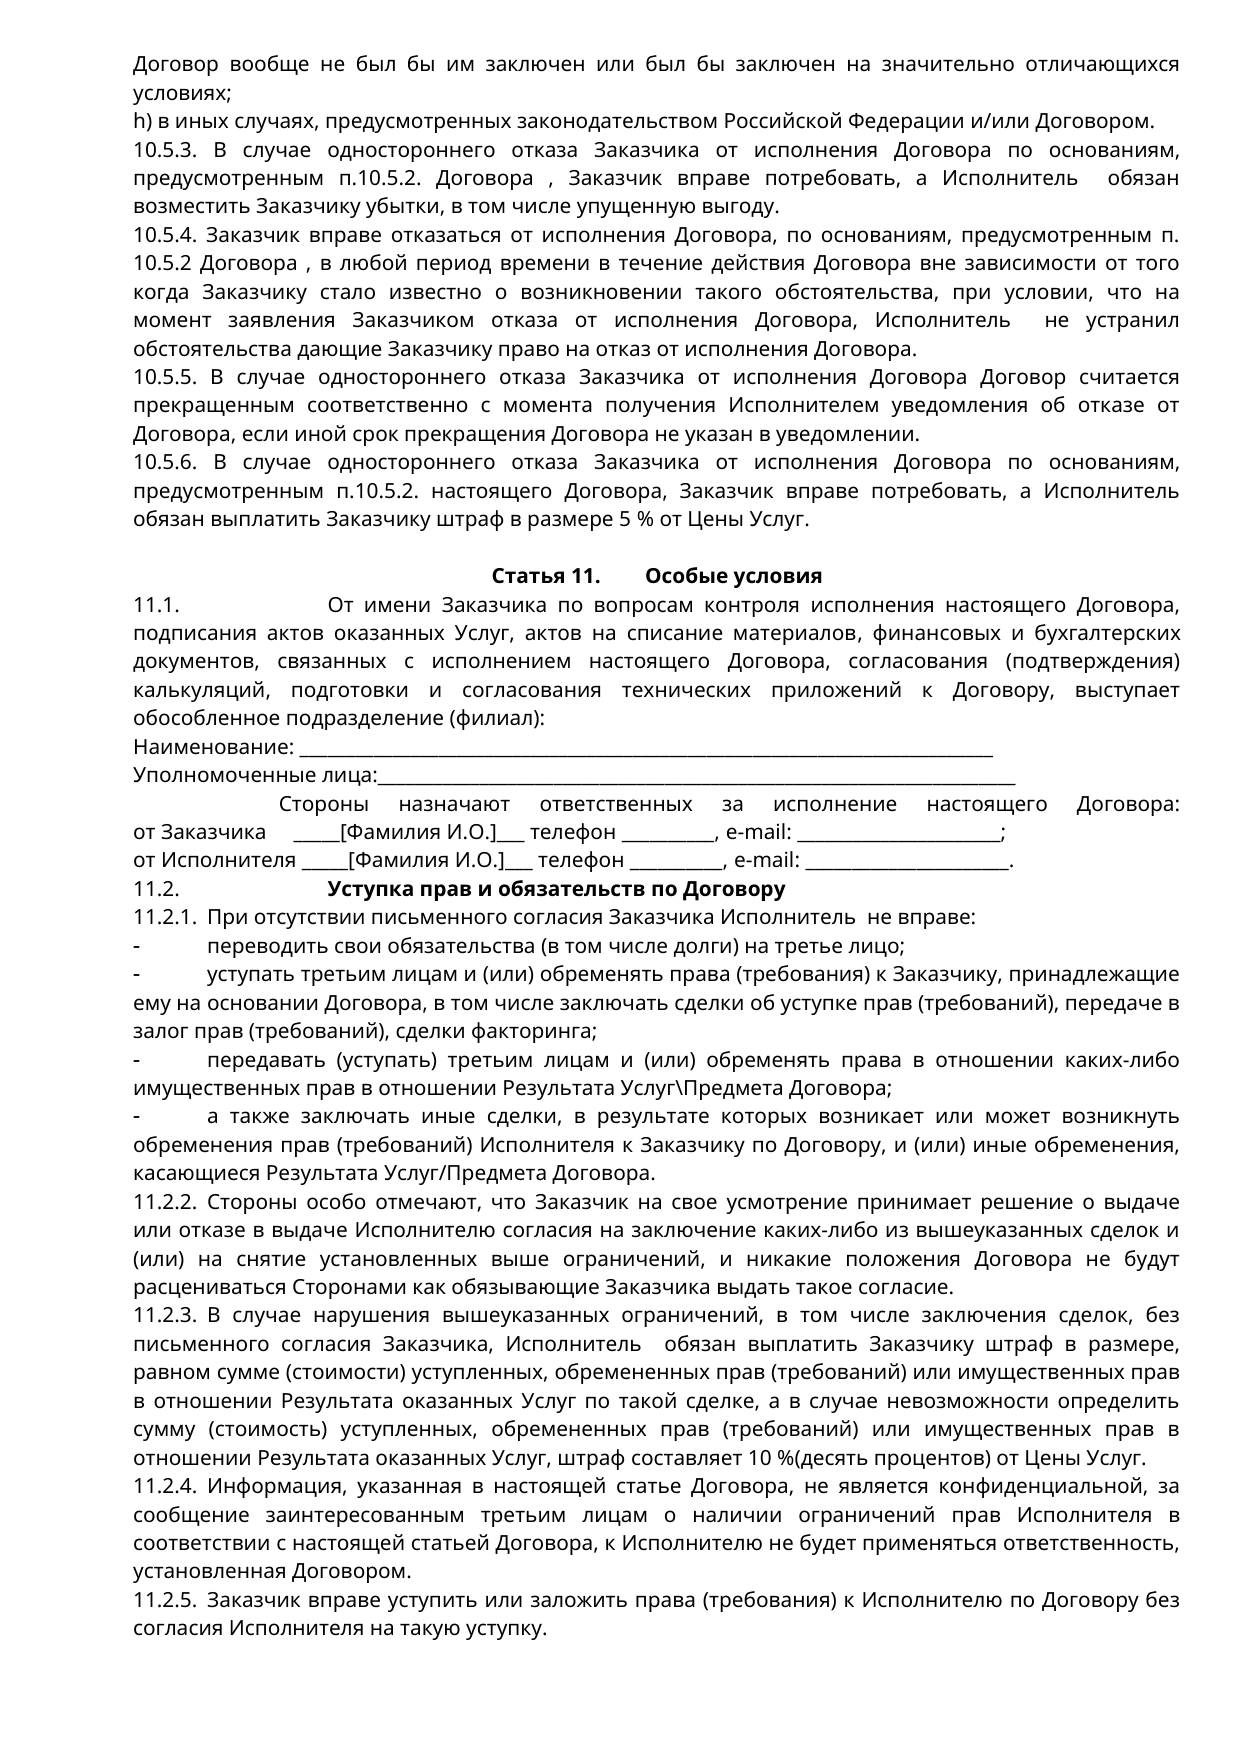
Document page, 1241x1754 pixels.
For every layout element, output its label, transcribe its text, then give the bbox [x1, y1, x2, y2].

text 10.5.6. В случае одностороннего отказа Заказчика от исполнения Договора по основаниям, предусмотренным п.10.5.2. настоящего Договора, Заказчик вправе потребовать, а Исполнитель обязан выплатить Заказчику штраф в размере 5 % от Цены Услуг. [133, 447, 1181, 533]
text Стороны назначают ответственных за исполнение настоящего Договора: от Заказчика _____[Фамилия И.О.]___ телефон __________, e-mail: ______________________; [133, 789, 1181, 846]
text 10.5.3. В случае одностороннего отказа Заказчика от исполнения Договора по основаниям, предусмотренным п.10.5.2. Договора , Заказчик вправе потребовать, а Исполнитель обязан возместить Заказчику убытки, в том числе упущенную выгоду. [133, 135, 1181, 220]
list передавать (уступать) третьим лицам и (или) обременять права в отношении каких-либо имущественных прав в отношении Результата Услуг\Предмета Договора; [133, 1045, 1181, 1102]
text Уполномоченные лица:_____________________________________________________________________ [133, 760, 1181, 789]
list уступать третьим лицам и (или) обременять права (требования) к Заказчику, принадлежащие ему на основании Договора, в том числе заключать сделки об уступке прав (требований), передаче в залог прав (требований), сделки факторинга; [133, 959, 1181, 1045]
list При отсутствии письменного согласия Заказчика Исполнитель не вправе: [133, 902, 1181, 931]
text 10.5.5. В случае одностороннего отказа Заказчика от исполнения Договора Договор считается прекращенным соответственно с момента получения Исполнителем уведомления об отказе от Договора, если иной срок прекращения Договора не указан в уведомлении. [133, 362, 1181, 447]
list Заказчик вправе уступить или заложить права (требования) к Исполнителю по Договору без согласия Исполнителя на такую уступку. [133, 1585, 1181, 1642]
list Информация, указанная в настоящей статье Договора, не является конфиденциальной, за сообщение заинтересованным третьим лицам о наличии ограничений прав Исполнителя в соответствии с настоящей статьей Договора, к Исполнителю не будет применяться ответственность, установленная Договором. [133, 1471, 1181, 1585]
text от Исполнителя _____[Фамилия И.О.]___ телефон __________, e-mail: ______________________. [133, 846, 1181, 874]
text Наименование: ___________________________________________________________________________ [133, 732, 1181, 760]
list а также заключать иные сделки, в результате которых возникает или может возникнуть обременения прав (требований) Исполнителя к Заказчику по Договору, и (или) иные обременения, касающиеся Результата Услуг/Предмета Договора. [133, 1102, 1181, 1187]
subtitle Особые условия [133, 561, 1181, 590]
text h) в иных случаях, предусмотренных законодательством Российской Федерации и/или Договором. [133, 106, 1181, 135]
list От имени Заказчика по вопросам контроля исполнения настоящего Договора, подписания актов оказанных Услуг, актов на списание материалов, финансовых и бухгалтерских документов, связанных с исполнением настоящего Договора, согласования (подтверждения) калькуляций, подготовки и согласования технических приложений к Договору, выступает обособленное подразделение (филиал): [133, 590, 1181, 732]
list Стороны особо отмечают, что Заказчик на свое усмотрение принимает решение о выдаче или отказе в выдаче Исполнителю согласия на заключение каких-либо из вышеуказанных сделок и (или) на снятие установленных выше ограничений, и никакие положения Договора не будут расцениваться Сторонами как обязывающие Заказчика выдать такое согласие. [133, 1187, 1181, 1301]
list переводить свои обязательства (в том числе долги) на третье лицо; [133, 931, 1181, 959]
list Уступка прав и обязательств по Договору [133, 874, 1181, 902]
list В случае нарушения вышеуказанных ограничений, в том числе заключения сделок, без письменного согласия Заказчика, Исполнитель обязан выплатить Заказчику штраф в размере, равном сумме (стоимости) уступленных, обремененных прав (требований) или имущественных прав в отношении Результата оказанных Услуг по такой сделке, а в случае невозможности определить сумму (стоимость) уступленных, обремененных прав (требований) или имущественных прав в отношении Результата оказанных Услуг, штраф составляет 10 %(десять процентов) от Цены Услуг. [133, 1301, 1181, 1471]
text 10.5.4. Заказчик вправе отказаться от исполнения Договора, по основаниям, предусмотренным п. 10.5.2 Договора , в любой период времени в течение действия Договора вне зависимости от того когда Заказчику стало известно о возникновении такого обстоятельства, при условии, что на момент заявления Заказчиком отказа от исполнения Договора, Исполнитель не устранил обстоятельства дающие Заказчику право на отказ от исполнения Договора. [133, 220, 1181, 362]
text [133, 49, 1181, 106]
